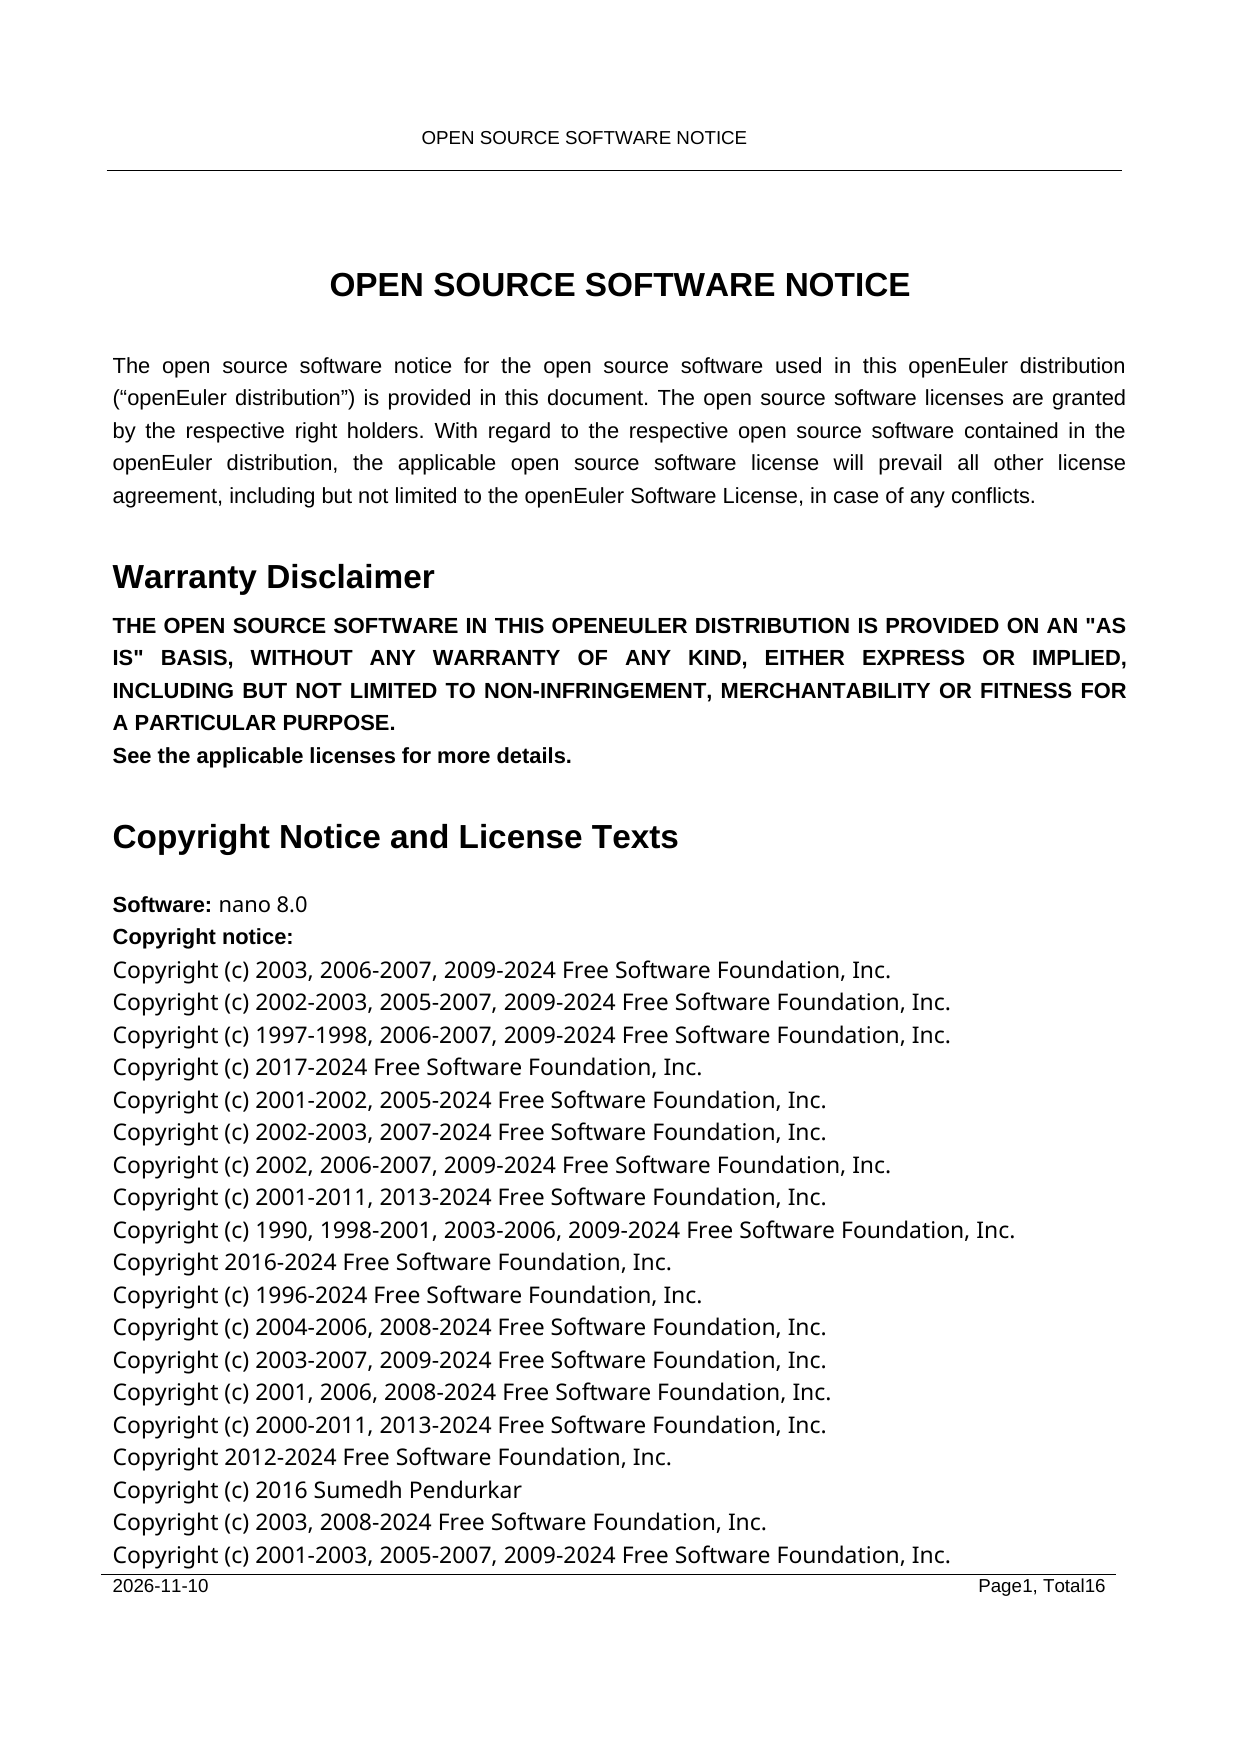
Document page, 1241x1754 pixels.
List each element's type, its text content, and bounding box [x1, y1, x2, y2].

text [112, 953, 1128, 1571]
text Copyright Notice and License Texts [112, 804, 1128, 869]
text Copyright notice: [112, 921, 1128, 953]
text The open source software notice for the open source software used in this openEuler distribution (“openEuler distribution”) is provided in this document. The open source software licenses are granted by the respective right holders. With regard to the respective open source software contained in the openEuler distribution, the applicable open source software license will prevail all other license agreement, including but not limited to the openEuler Software License, in case of any conflicts. [112, 349, 1128, 511]
text Software: nano 8.0 [112, 888, 1128, 921]
text THE OPEN SOURCE SOFTWARE IN THIS OPENEULER DISTRIBUTION IS PROVIDED ON AN "AS IS" BASIS, WITHOUT ANY WARRANTY OF ANY KIND, EITHER EXPRESS OR IMPLIED, INCLUDING BUT NOT LIMITED TO NON-INFRINGEMENT, MERCHANTABILITY OR FITNESS FOR A PARTICULAR PURPOSE. See the applicable licenses for more details. [112, 609, 1128, 771]
text Warranty Disclaimer [112, 544, 1128, 609]
text OPEN SOURCE SOFTWARE NOTICE [112, 251, 1128, 316]
